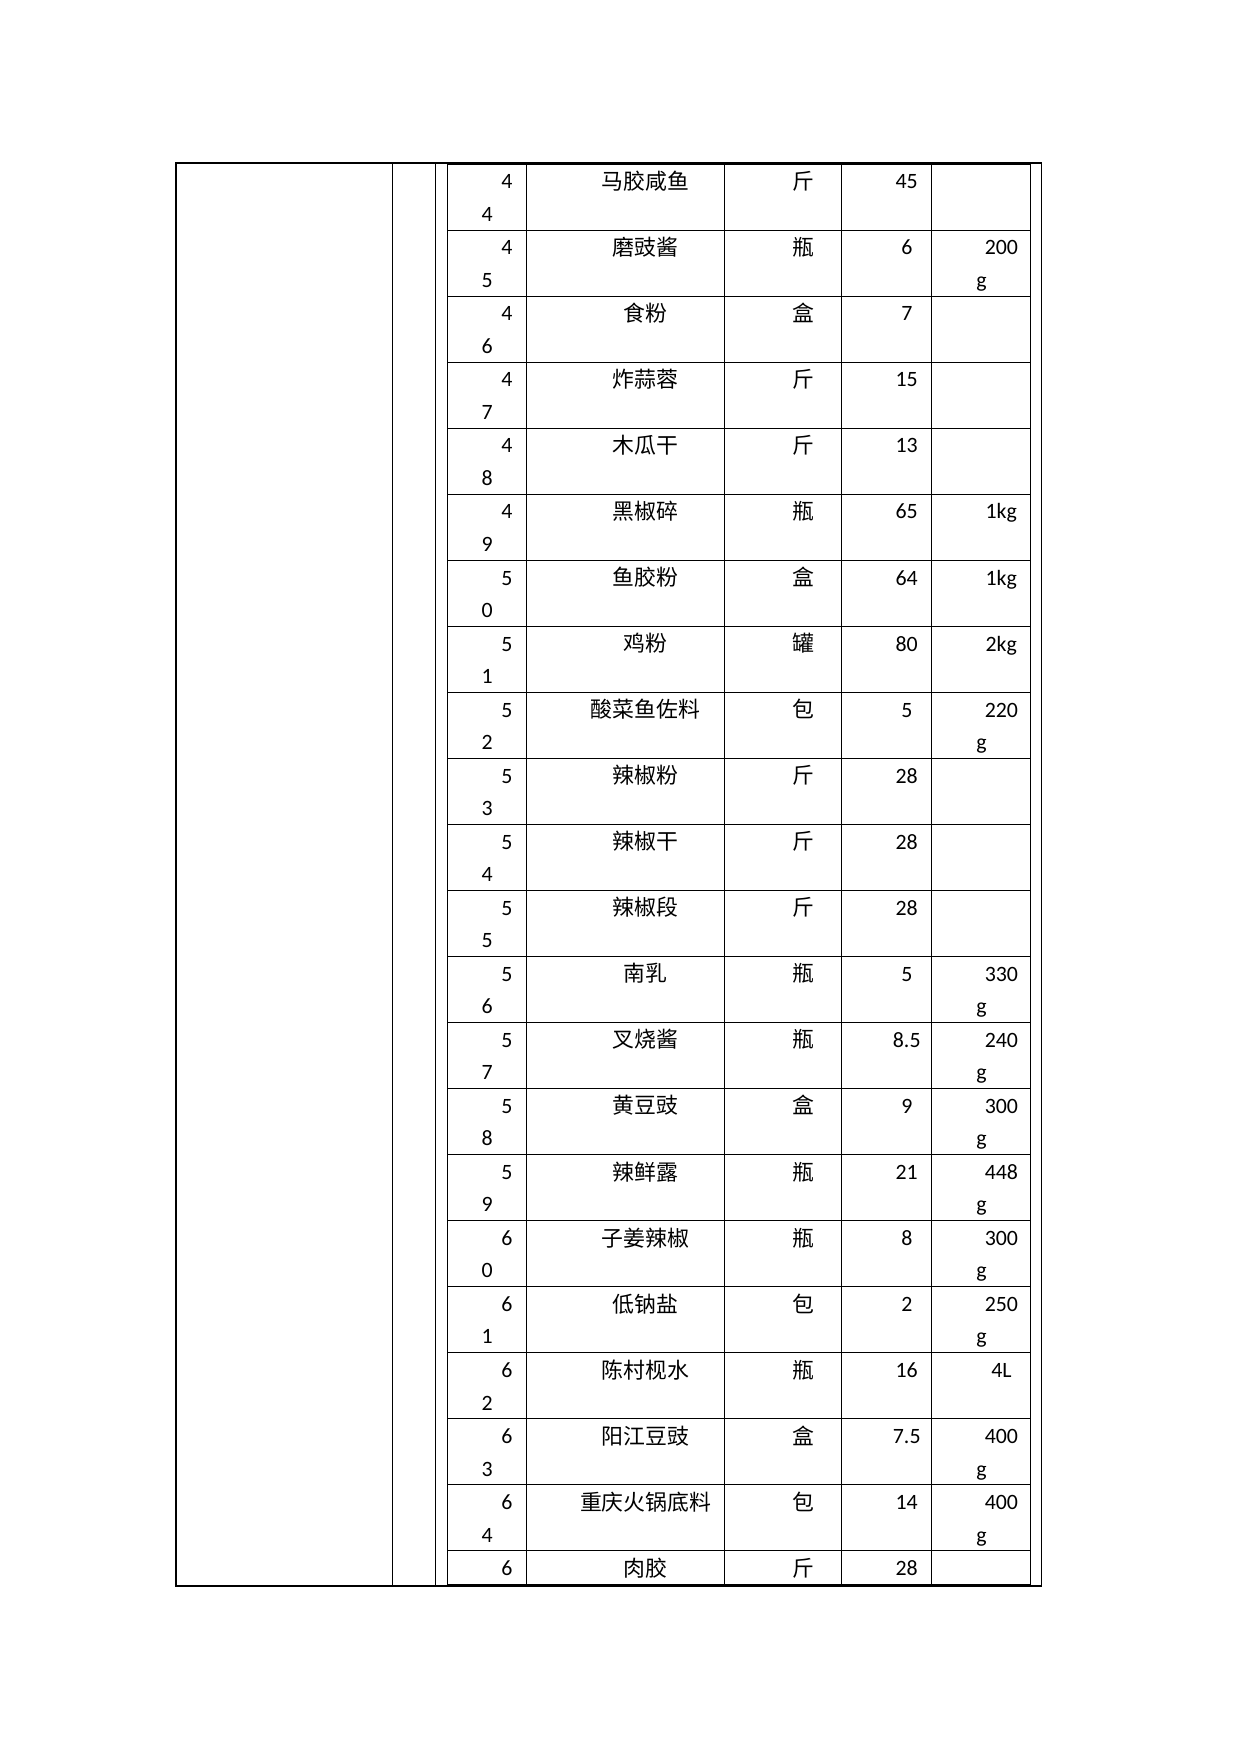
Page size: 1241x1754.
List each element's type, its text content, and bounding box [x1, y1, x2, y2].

table_cell [448, 627, 526, 692]
table_cell 1 [393, 164, 435, 1585]
table_cell [932, 165, 1030, 230]
table_cell [725, 1485, 841, 1550]
table_cell [932, 1551, 1030, 1584]
table_cell [527, 561, 724, 626]
table_cell [842, 1089, 931, 1154]
table_cell [725, 957, 841, 1022]
table_cell [725, 429, 841, 494]
table_cell [842, 825, 931, 890]
table_cell [527, 363, 724, 428]
table_cell [1031, 164, 1041, 1585]
table_cell [725, 1287, 841, 1352]
table_cell [725, 1089, 841, 1154]
table_cell [448, 1155, 526, 1220]
table_cell [436, 164, 447, 1585]
table_cell [725, 1551, 841, 1584]
table_cell [932, 825, 1030, 890]
table_cell [448, 1221, 526, 1286]
table_cell [448, 429, 526, 494]
table_cell [448, 1551, 526, 1584]
table_cell [932, 693, 1030, 758]
table_cell [932, 1089, 1030, 1154]
table_cell [932, 231, 1030, 296]
table_cell [448, 1287, 526, 1352]
table_cell [932, 1419, 1030, 1484]
table_cell [842, 957, 931, 1022]
table_cell [842, 759, 931, 824]
table_cell [725, 825, 841, 890]
table_cell [725, 891, 841, 956]
table_cell [527, 231, 724, 296]
table_cell [527, 1551, 724, 1584]
table_cell [842, 165, 931, 230]
table_cell [932, 1155, 1030, 1220]
table_cell [842, 1023, 931, 1088]
table_cell [842, 1155, 931, 1220]
table_cell [932, 627, 1030, 692]
table_cell [932, 957, 1030, 1022]
table_cell [527, 1287, 724, 1352]
table_cell [932, 1485, 1030, 1550]
table_cell [448, 693, 526, 758]
table_cell [842, 627, 931, 692]
table_cell [842, 1221, 931, 1286]
table_cell [932, 495, 1030, 560]
table_cell [932, 1353, 1030, 1418]
table_cell [842, 1551, 931, 1584]
table_cell [527, 1353, 724, 1418]
table_cell [527, 165, 724, 230]
table_cell [932, 1221, 1030, 1286]
table_cell [527, 1221, 724, 1286]
table_cell [448, 891, 526, 956]
table_cell [448, 297, 526, 362]
table_cell [725, 759, 841, 824]
table_cell [842, 297, 931, 362]
table_cell [725, 231, 841, 296]
table_cell [527, 957, 724, 1022]
table_cell [448, 1023, 526, 1088]
table_cell [932, 429, 1030, 494]
table_cell [448, 1419, 526, 1484]
table_cell [448, 495, 526, 560]
table_cell [725, 363, 841, 428]
table_cell [842, 891, 931, 956]
table_cell [725, 165, 841, 230]
table_cell [527, 627, 724, 692]
table_cell [527, 891, 724, 956]
table_cell [527, 1485, 724, 1550]
table_cell [932, 759, 1030, 824]
table_cell [527, 1419, 724, 1484]
table_cell [932, 363, 1030, 428]
table_cell [725, 1353, 841, 1418]
table_cell [842, 1419, 931, 1484]
table_cell [527, 297, 724, 362]
table_cell [448, 165, 526, 230]
table_cell [527, 1023, 724, 1088]
table_cell [725, 1419, 841, 1484]
table_cell [725, 561, 841, 626]
table_cell [842, 1287, 931, 1352]
table_cell [527, 429, 724, 494]
table_cell [932, 1023, 1030, 1088]
table_cell [725, 1023, 841, 1088]
table_cell [527, 1155, 724, 1220]
table_cell [448, 1485, 526, 1550]
table_cell [448, 1353, 526, 1418]
table_cell [725, 297, 841, 362]
table_cell [725, 1155, 841, 1220]
table_cell [448, 231, 526, 296]
table_cell [448, 825, 526, 890]
table_cell [842, 561, 931, 626]
table_cell [932, 891, 1030, 956]
table_cell [177, 164, 392, 1585]
table_cell [842, 693, 931, 758]
table_cell [527, 825, 724, 890]
table_cell [842, 231, 931, 296]
table_cell [932, 1287, 1030, 1352]
table_cell [725, 693, 841, 758]
table_cell [448, 363, 526, 428]
table_cell [932, 561, 1030, 626]
table_cell [842, 495, 931, 560]
table_cell [527, 693, 724, 758]
table_cell [842, 1485, 931, 1550]
table_cell [842, 363, 931, 428]
table_cell [725, 495, 841, 560]
table_cell [448, 1089, 526, 1154]
table_cell [932, 297, 1030, 362]
table_cell [527, 1089, 724, 1154]
table_cell [448, 561, 526, 626]
table_cell [527, 495, 724, 560]
table_cell [448, 957, 526, 1022]
table_cell [448, 759, 526, 824]
table_cell [842, 1353, 931, 1418]
table_cell [527, 759, 724, 824]
table_cell [725, 627, 841, 692]
table_cell [725, 1221, 841, 1286]
table_cell [842, 429, 931, 494]
